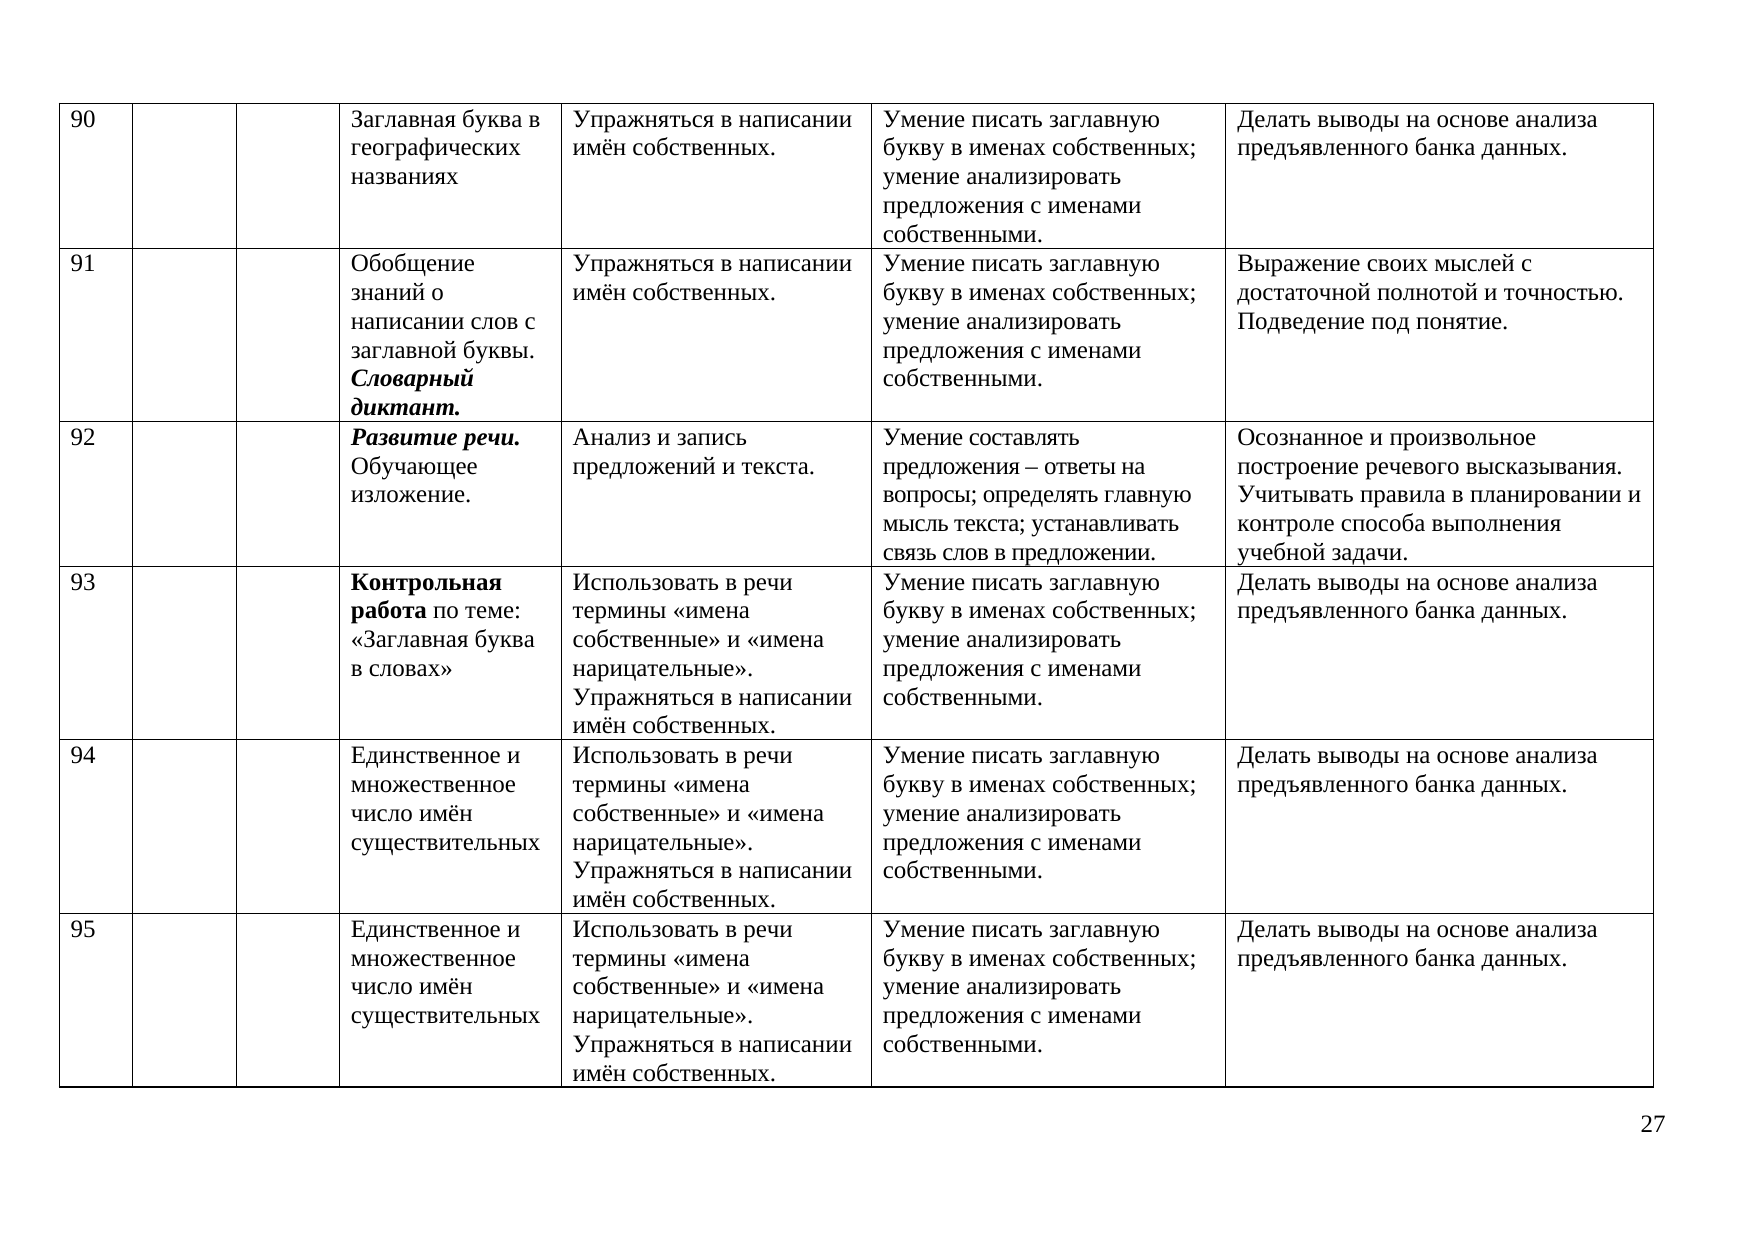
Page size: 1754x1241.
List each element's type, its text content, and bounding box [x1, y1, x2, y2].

table_cell Использовать в речи термины «имена собственные» и «имена нарицательные». Упражняться в написании имён собственных. [562, 567, 871, 739]
table_cell 92 [60, 422, 132, 566]
table_cell Единственное и множественное число имён существительных [340, 740, 561, 913]
table_cell 91 [60, 249, 132, 421]
table_cell Осознанное и произвольное построение речевого высказывания. Учитывать правила в планировании и контроле способа выполнения учебной задачи. [1226, 422, 1653, 566]
table_cell Единственное и множественное число имён существительных [340, 914, 561, 1086]
table_cell Делать выводы на основе анализа предъявленного банка данных. [1226, 914, 1653, 1086]
table_cell Делать выводы на основе анализа предъявленного банка данных. [1226, 740, 1653, 913]
table_cell Развитие речи. Обучающее изложение. [340, 422, 561, 566]
table_cell Заглавная буква в географических названиях [340, 104, 561, 247]
table_cell [133, 567, 236, 739]
table_cell 95 [60, 914, 132, 1086]
table_cell [237, 249, 339, 421]
table_cell Умение писать заглавную букву в именах собственных; умение анализировать предложения с именами собственными. [872, 740, 1225, 913]
table_cell Анализ и запись предложений и текста. [562, 422, 871, 566]
table_cell Упражняться в написании имён собственных. [562, 249, 871, 421]
table_cell 94 [60, 740, 132, 913]
table_cell Обобщение знаний о написании слов с заглавной буквы. Словарный диктант. [340, 249, 561, 421]
table_cell Делать выводы на основе анализа предъявленного банка данных. [1226, 104, 1653, 247]
table_cell [133, 914, 236, 1086]
table_cell [133, 740, 236, 913]
table_cell Умение писать заглавную букву в именах собственных; умение анализировать предложения с именами собственными. [872, 914, 1225, 1086]
table_cell [133, 104, 236, 247]
table_cell Контрольная работа по теме: «Заглавная буква в словах» [340, 567, 561, 739]
table_cell Умение писать заглавную букву в именах собственных; умение анализировать предложения с именами собственными. [872, 567, 1225, 739]
table_cell 90 [60, 104, 132, 247]
table_cell [133, 422, 236, 566]
table_cell [237, 422, 339, 566]
table_cell [237, 104, 339, 247]
table_cell Умение писать заглавную букву в именах собственных; умение анализировать предложения с именами собственными. [872, 249, 1225, 421]
table_cell Выражение своих мыслей с достаточной полнотой и точностью. Подведение под понятие. [1226, 249, 1653, 421]
table_cell [237, 567, 339, 739]
table_cell Использовать в речи термины «имена собственные» и «имена нарицательные». Упражняться в написании имён собственных. [562, 740, 871, 913]
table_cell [562, 104, 871, 247]
table_cell 93 [60, 567, 132, 739]
table_cell [237, 914, 339, 1086]
table_cell Делать выводы на основе анализа предъявленного банка данных. [1226, 567, 1653, 739]
table_cell Умение писать заглавную букву в именах собственных; умение анализировать предложения с именами собственными. [872, 104, 1225, 247]
table_cell [133, 249, 236, 421]
table_cell Умение составлять предложения – ответы на вопросы; определять главную мысль текста; устанавливать связь слов в предложении. [872, 422, 1225, 566]
table_cell [237, 740, 339, 913]
table_cell Использовать в речи термины «имена собственные» и «имена нарицательные». Упражняться в написании имён собственных. [562, 914, 871, 1086]
